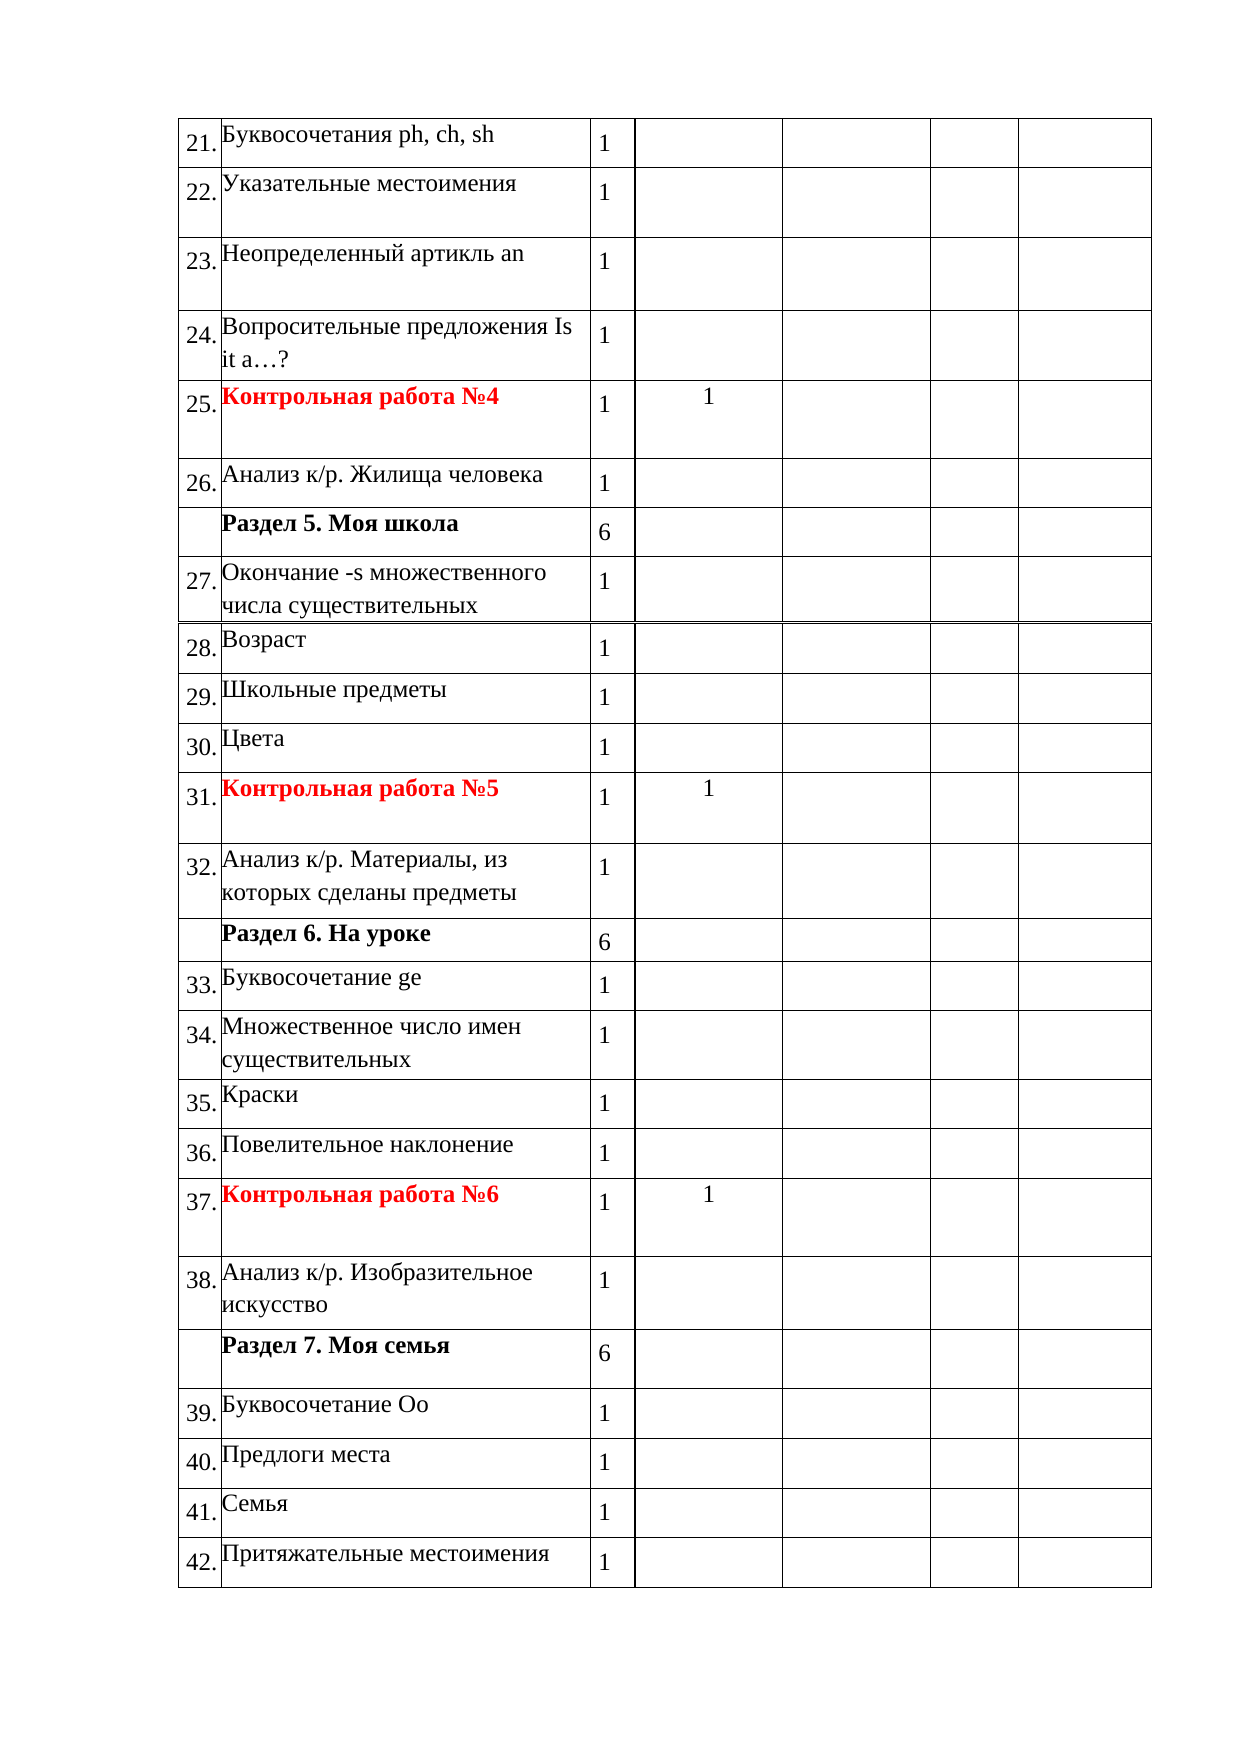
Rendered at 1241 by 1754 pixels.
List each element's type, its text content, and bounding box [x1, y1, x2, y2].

table_cell Школьные предметы [222, 674, 590, 722]
table_cell [783, 1129, 930, 1178]
table_cell 1 [591, 1129, 634, 1178]
table_cell [636, 119, 782, 167]
table_cell [1019, 724, 1151, 772]
table_cell [636, 238, 782, 310]
table_cell Предлоги места [222, 1439, 590, 1487]
table_cell 1 [591, 311, 634, 380]
table_cell 1 [636, 1179, 782, 1256]
table_cell [931, 459, 1018, 507]
table_cell [1019, 1257, 1151, 1329]
table_cell 42. [179, 1538, 221, 1587]
table_cell Анализ к/р. Материалы, из которых сделаны предметы [222, 844, 590, 917]
table_cell 39. [179, 1389, 221, 1438]
table_cell 22. [179, 168, 221, 237]
table_cell 6 [591, 1330, 634, 1388]
table_cell Цвета [222, 724, 590, 772]
table_cell [1019, 459, 1151, 507]
table_cell [1019, 1011, 1151, 1078]
table_cell [179, 919, 221, 961]
table_cell Неопределенный артикль аn [222, 238, 590, 310]
table_cell 29. [179, 674, 221, 722]
table_cell [931, 1538, 1018, 1587]
table_cell [1019, 1538, 1151, 1587]
table_header [636, 624, 782, 673]
table_cell [931, 119, 1018, 167]
table_cell Контрольная работа №5 [222, 773, 590, 843]
table_cell [636, 508, 782, 556]
table_cell 1 [591, 119, 634, 167]
table_cell [931, 311, 1018, 380]
table_cell [1019, 1330, 1151, 1388]
table_cell 31. [179, 773, 221, 843]
table_cell 1 [591, 773, 634, 843]
table_cell [636, 1011, 782, 1078]
table_cell [636, 1080, 782, 1128]
table_cell [1019, 1179, 1151, 1256]
table_header [931, 624, 1018, 673]
table_cell [783, 1489, 930, 1537]
table_cell Контрольная работа №4 [222, 381, 590, 458]
table_cell [783, 238, 930, 310]
table_cell 1 [591, 168, 634, 237]
table_cell [636, 674, 782, 722]
table_cell [931, 962, 1018, 1010]
table_header Возраст [222, 624, 590, 673]
table_cell Раздел 7. Моя семья [222, 1330, 590, 1388]
table_cell [931, 773, 1018, 843]
table_cell 27. [179, 557, 221, 621]
table_cell 26. [179, 459, 221, 507]
table_cell [783, 1330, 930, 1388]
table_cell Буквосочетания ph, ch, sh [222, 119, 590, 167]
table_cell 38. [179, 1257, 221, 1329]
table_cell [783, 557, 930, 621]
table_cell [1019, 508, 1151, 556]
table_cell 1 [591, 674, 634, 722]
table_cell 30. [179, 724, 221, 772]
table_cell [636, 962, 782, 1010]
table_cell [1019, 1080, 1151, 1128]
table_cell 25. [179, 381, 221, 458]
table_cell [783, 844, 930, 917]
table_cell 37. [179, 1179, 221, 1256]
table_cell 1 [591, 1011, 634, 1078]
table_cell 1 [591, 381, 634, 458]
table_cell [783, 724, 930, 772]
table_cell [1019, 381, 1151, 458]
table_cell [931, 381, 1018, 458]
table_cell 36. [179, 1129, 221, 1178]
table_cell [1019, 1129, 1151, 1178]
table_cell 1 [591, 962, 634, 1010]
table_cell [783, 459, 930, 507]
table_cell [783, 674, 930, 722]
table_cell [931, 1080, 1018, 1128]
table_cell [636, 1129, 782, 1178]
table_cell Указательные местоимения [222, 168, 590, 237]
table_cell [179, 508, 221, 556]
table_cell 1 [591, 724, 634, 772]
table_cell [636, 1330, 782, 1388]
table_cell [1019, 1389, 1151, 1438]
table_cell [636, 724, 782, 772]
table_cell [783, 168, 930, 237]
table_cell [931, 1489, 1018, 1537]
table_cell 6 [591, 508, 634, 556]
table_cell 1 [591, 1389, 634, 1438]
table_cell [636, 1439, 782, 1487]
table_cell 1 [591, 1538, 634, 1587]
table_cell [931, 1330, 1018, 1388]
table_cell [931, 168, 1018, 237]
table_cell [179, 1330, 221, 1388]
table_cell 1 [591, 1489, 634, 1537]
table_header [783, 624, 930, 673]
table_cell [783, 962, 930, 1010]
table_cell 40. [179, 1439, 221, 1487]
table_cell [931, 919, 1018, 961]
table_cell [636, 557, 782, 621]
table_cell [783, 1538, 930, 1587]
table_cell 35. [179, 1080, 221, 1128]
table_cell [1019, 557, 1151, 621]
table_cell 34. [179, 1011, 221, 1078]
table_cell Анализ к/р. Изобразительное искусство [222, 1257, 590, 1329]
table_cell [1019, 311, 1151, 380]
table_cell [636, 1489, 782, 1537]
table_cell Вопросительные предложения Is it a…? [222, 311, 590, 380]
table_cell [931, 1129, 1018, 1178]
table_cell 1 [636, 381, 782, 458]
table_cell 1 [591, 238, 634, 310]
table_cell [636, 919, 782, 961]
table_cell Множественное число имен существительных [222, 1011, 590, 1078]
table_cell 1 [591, 844, 634, 917]
table_cell [783, 1389, 930, 1438]
table_cell [783, 1080, 930, 1128]
table_cell [1019, 674, 1151, 722]
table_cell [783, 311, 930, 380]
table_cell Окончание -s множественного числа существительных [222, 557, 590, 621]
table_cell [783, 1257, 930, 1329]
table_cell 32. [179, 844, 221, 917]
table_cell 23. [179, 238, 221, 310]
table_cell [636, 311, 782, 380]
table_cell 1 [591, 557, 634, 621]
table_cell Контрольная работа №6 [222, 1179, 590, 1256]
table_cell Буквосочетание ge [222, 962, 590, 1010]
table_cell [1019, 962, 1151, 1010]
table_cell [783, 381, 930, 458]
table_cell 1 [591, 1080, 634, 1128]
table_cell [931, 1011, 1018, 1078]
table_cell [783, 508, 930, 556]
table_cell 41. [179, 1489, 221, 1537]
table_cell [931, 1257, 1018, 1329]
table_cell [636, 1538, 782, 1587]
table_cell [1019, 773, 1151, 843]
table_cell [931, 557, 1018, 621]
table_cell [1019, 919, 1151, 961]
table_cell [931, 724, 1018, 772]
table_cell 33. [179, 962, 221, 1010]
table_cell [931, 238, 1018, 310]
table_cell Семья [222, 1489, 590, 1537]
table_cell [931, 674, 1018, 722]
table_cell 1 [591, 1257, 634, 1329]
table_cell [1019, 844, 1151, 917]
table_cell Притяжательные местоимения [222, 1538, 590, 1587]
table_cell [1019, 119, 1151, 167]
table_cell [783, 1011, 930, 1078]
table_cell [636, 168, 782, 237]
table_cell [783, 119, 930, 167]
table_cell 1 [591, 459, 634, 507]
table_cell 21. [179, 119, 221, 167]
table_cell [931, 1439, 1018, 1487]
table_cell Анализ к/р. Жилища человека [222, 459, 590, 507]
table_cell [1019, 238, 1151, 310]
table_cell [931, 508, 1018, 556]
table_header [1019, 624, 1151, 673]
table_cell 1 [591, 1439, 634, 1487]
table_cell 1 [636, 773, 782, 843]
table_cell [636, 1257, 782, 1329]
table_cell [931, 844, 1018, 917]
table_cell [1019, 1439, 1151, 1487]
table_cell [1019, 1489, 1151, 1537]
table_cell 24. [179, 311, 221, 380]
table_cell [1019, 168, 1151, 237]
table_cell Раздел 5. Моя школа [222, 508, 590, 556]
table_cell Повелительное наклонение [222, 1129, 590, 1178]
table_cell [783, 1179, 930, 1256]
table_cell [636, 459, 782, 507]
table_cell Буквосочетание Оо [222, 1389, 590, 1438]
table_cell Краски [222, 1080, 590, 1128]
table_cell 1 [591, 1179, 634, 1256]
table_cell [931, 1389, 1018, 1438]
table_cell 6 [591, 919, 634, 961]
table_cell [783, 919, 930, 961]
table_cell [931, 1179, 1018, 1256]
table_header 1 [591, 624, 634, 673]
table_cell [636, 844, 782, 917]
table_cell Раздел 6. На уроке [222, 919, 590, 961]
table_header 28. [179, 624, 221, 673]
table_cell [783, 773, 930, 843]
table_cell [783, 1439, 930, 1487]
table_cell [636, 1389, 782, 1438]
